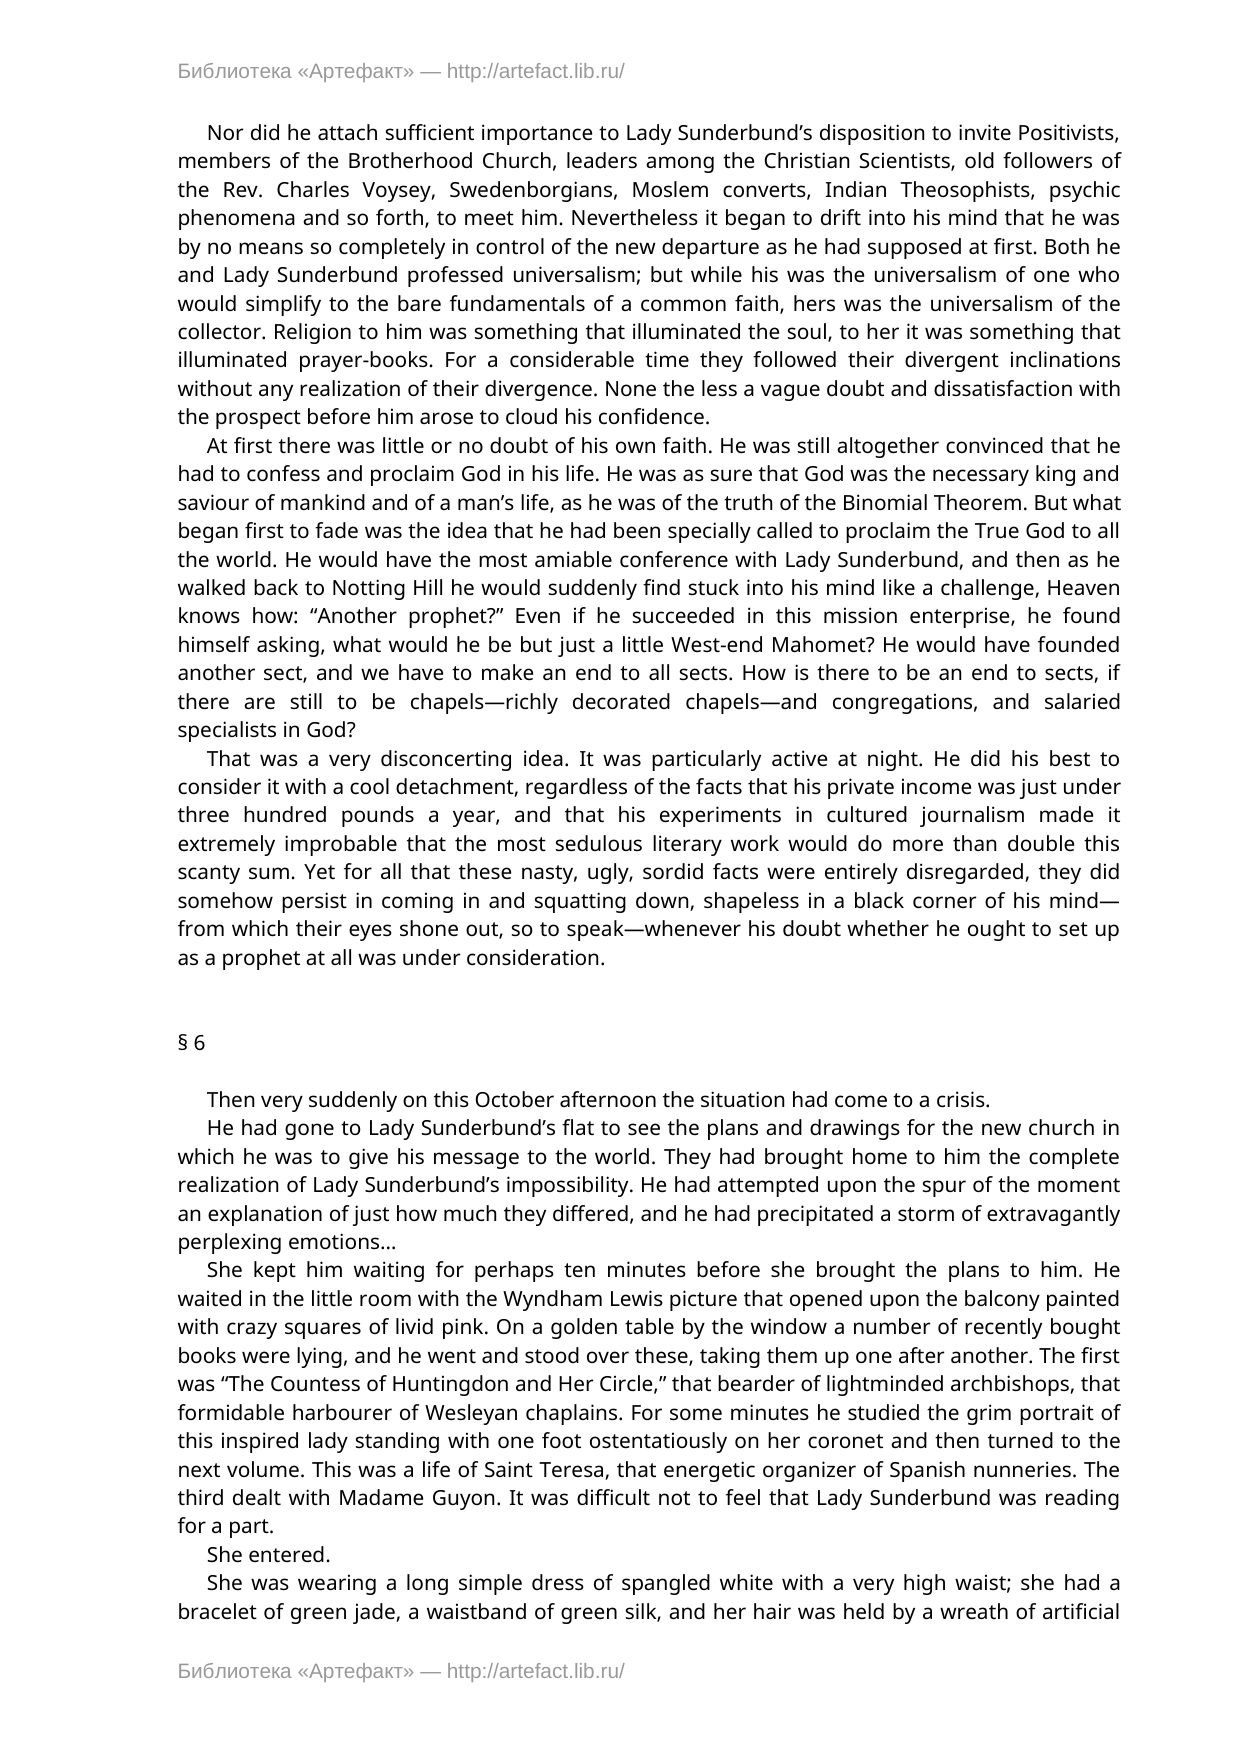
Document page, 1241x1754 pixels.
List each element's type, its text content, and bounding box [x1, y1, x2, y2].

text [177, 1568, 1122, 1625]
text Then very suddenly on this October afternoon the situation had come to a crisis. [177, 1085, 1122, 1113]
text Nor did he attach sufficient importance to Lady Sunderbund’s disposition to invite Positivists, members of the Brotherhood Church, leaders among the Christian Scientists, old followers of the Rev. Charles Voysey, Swedenborgians, Moslem converts, Indian Theosophists, psychic phenomena and so forth, to meet him. Nevertheless it began to drift into his mind that he was by no means so completely in control of the new departure as he had supposed at first. Both he and Lady Sunderbund professed universalism; but while his was the universalism of one who would simplify to the bare fundamentals of a common faith, hers was the universalism of the collector. Religion to him was something that illuminated the soul, to her it was something that illuminated prayer-books. For a considerable time they followed their divergent inclinations without any realization of their divergence. None the less a vague doubt and dissatisfaction with the prospect before him arose to cloud his confidence. [177, 118, 1122, 431]
text He had gone to Lady Sunderbund’s flat to see the plans and drawings for the new church in which he was to give his message to the world. They had brought home to him the complete realization of Lady Sunderbund’s impossibility. He had attempted upon the spur of the moment an explanation of just how much they differed, and he had precipitated a storm of extravagantly perplexing emotions… [177, 1113, 1122, 1256]
text She entered. [177, 1540, 1122, 1568]
text § 6 [177, 1028, 1122, 1057]
text She kept him waiting for perhaps ten minutes before she brought the plans to him. He waited in the little room with the Wyndham Lewis picture that opened upon the balcony painted with crazy squares of livid pink. On a golden table by the window a number of recently bought books were lying, and he went and stood over these, taking them up one after another. The first was “The Countess of Huntingdon and Her Circle,” that bearder of lightminded archbishops, that formidable harbourer of Wesleyan chaplains. For some minutes he studied the grim portrait of this inspired lady standing with one foot ostentatiously on her coronet and then turned to the next volume. This was a life of Saint Teresa, that energetic organizer of Spanish nunneries. The third dealt with Madame Guyon. It was difficult not to feel that Lady Sunderbund was reading for a part. [177, 1256, 1122, 1540]
text That was a very disconcerting idea. It was particularly active at night. He did his best to consider it with a cool detachment, regardless of the facts that his private income was just under three hundred pounds a year, and that his experiments in cultured journalism made it extremely improbable that the most sedulous literary work would do more than double this scanty sum. Yet for all that these nasty, ugly, sordid facts were entirely disregarded, they did somehow persist in coming in and squatting down, shapeless in a black corner of his mind—from which their eyes shone out, so to speak—whenever his doubt whether he ought to set up as a prophet at all was under consideration. [177, 744, 1122, 971]
text At first there was little or no doubt of his own faith. He was still altogether convinced that he had to confess and proclaim God in his life. He was as sure that God was the necessary king and saviour of mankind and of a man’s life, as he was of the truth of the Binomial Theorem. But what began first to fade was the idea that he had been specially called to proclaim the True God to all the world. He would have the most amiable conference with Lady Sunderbund, and then as he walked back to Notting Hill he would suddenly find stuck into his mind like a challenge, Heaven knows how: “Another prophet?” Even if he succeeded in this mission enterprise, he found himself asking, what would he be but just a little West-end Mahomet? He would have founded another sect, and we have to make an end to all sects. How is there to be an end to sects, if there are still to be chapels—richly decorated chapels—and congregations, and salaried specialists in God? [177, 431, 1122, 744]
